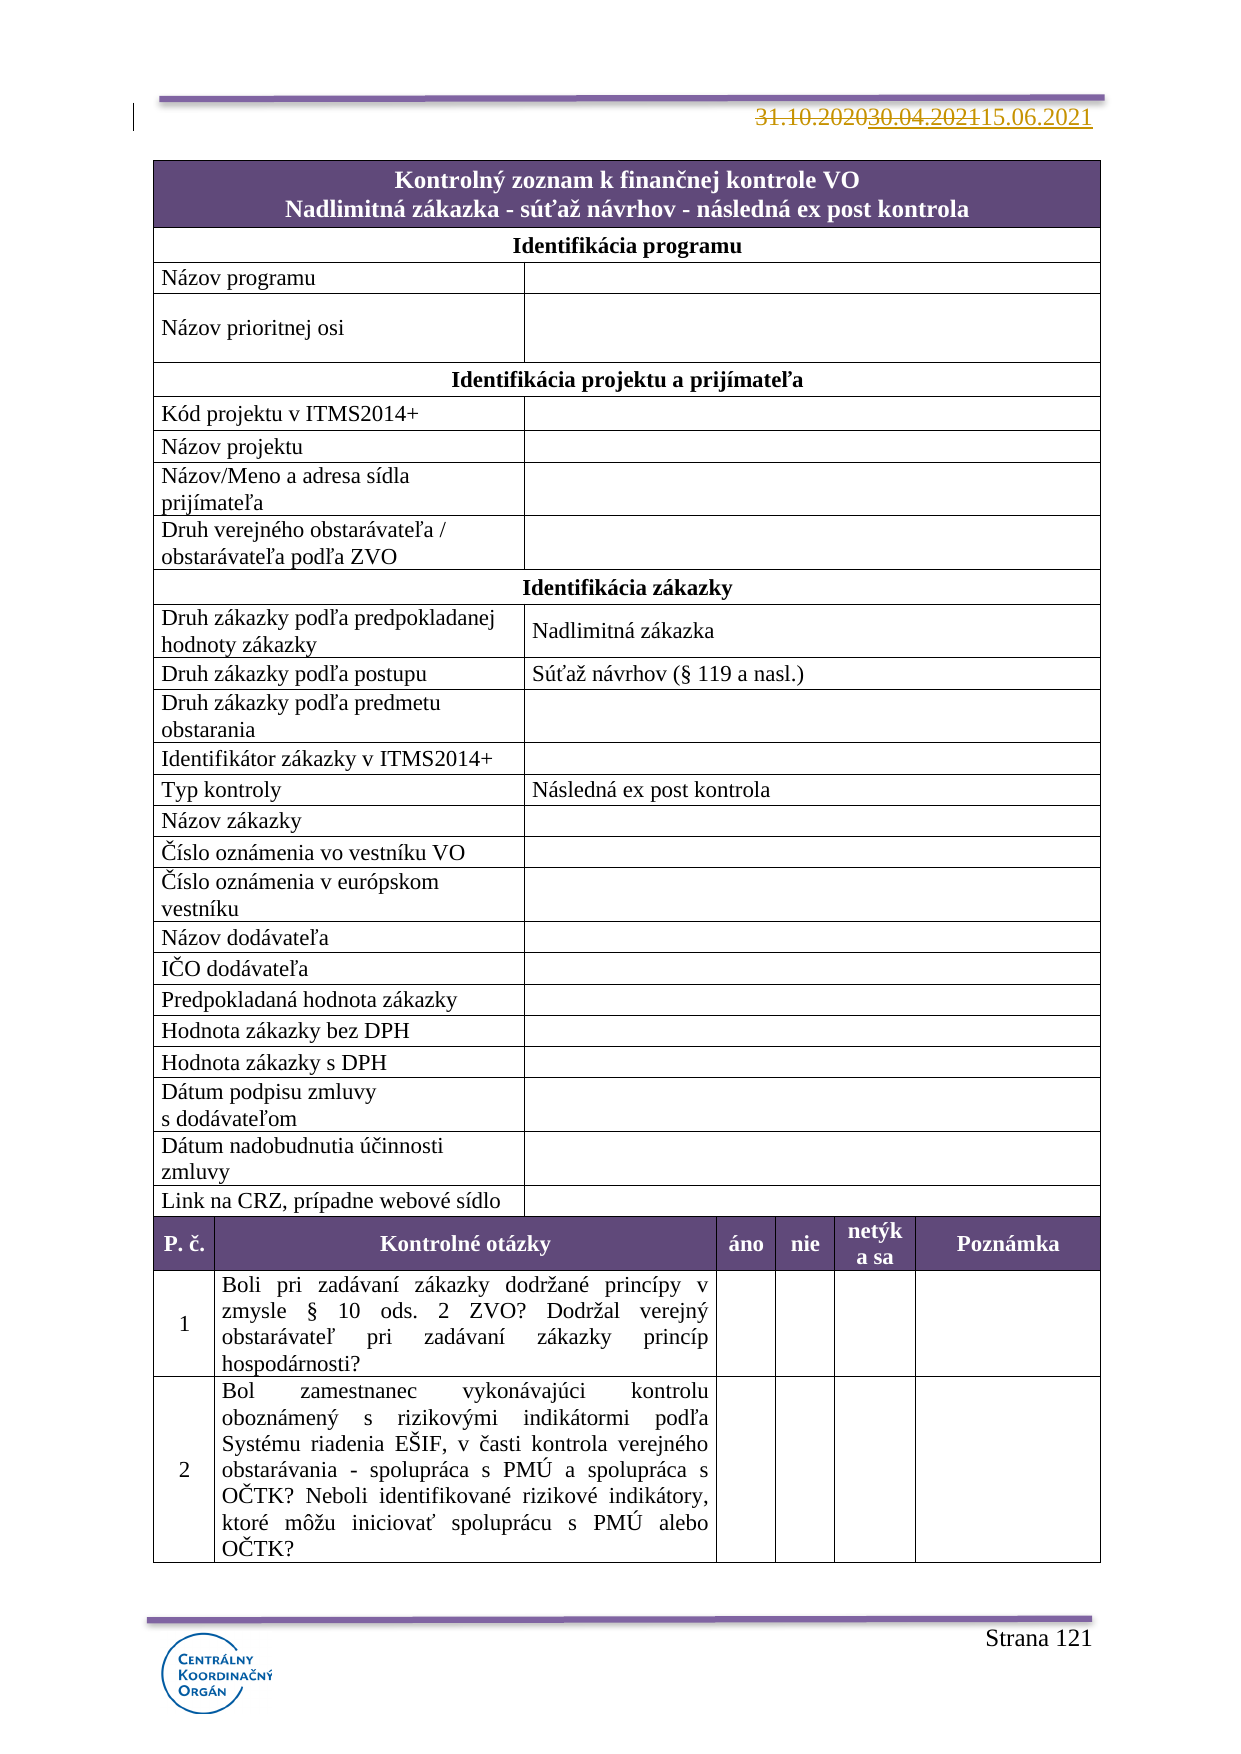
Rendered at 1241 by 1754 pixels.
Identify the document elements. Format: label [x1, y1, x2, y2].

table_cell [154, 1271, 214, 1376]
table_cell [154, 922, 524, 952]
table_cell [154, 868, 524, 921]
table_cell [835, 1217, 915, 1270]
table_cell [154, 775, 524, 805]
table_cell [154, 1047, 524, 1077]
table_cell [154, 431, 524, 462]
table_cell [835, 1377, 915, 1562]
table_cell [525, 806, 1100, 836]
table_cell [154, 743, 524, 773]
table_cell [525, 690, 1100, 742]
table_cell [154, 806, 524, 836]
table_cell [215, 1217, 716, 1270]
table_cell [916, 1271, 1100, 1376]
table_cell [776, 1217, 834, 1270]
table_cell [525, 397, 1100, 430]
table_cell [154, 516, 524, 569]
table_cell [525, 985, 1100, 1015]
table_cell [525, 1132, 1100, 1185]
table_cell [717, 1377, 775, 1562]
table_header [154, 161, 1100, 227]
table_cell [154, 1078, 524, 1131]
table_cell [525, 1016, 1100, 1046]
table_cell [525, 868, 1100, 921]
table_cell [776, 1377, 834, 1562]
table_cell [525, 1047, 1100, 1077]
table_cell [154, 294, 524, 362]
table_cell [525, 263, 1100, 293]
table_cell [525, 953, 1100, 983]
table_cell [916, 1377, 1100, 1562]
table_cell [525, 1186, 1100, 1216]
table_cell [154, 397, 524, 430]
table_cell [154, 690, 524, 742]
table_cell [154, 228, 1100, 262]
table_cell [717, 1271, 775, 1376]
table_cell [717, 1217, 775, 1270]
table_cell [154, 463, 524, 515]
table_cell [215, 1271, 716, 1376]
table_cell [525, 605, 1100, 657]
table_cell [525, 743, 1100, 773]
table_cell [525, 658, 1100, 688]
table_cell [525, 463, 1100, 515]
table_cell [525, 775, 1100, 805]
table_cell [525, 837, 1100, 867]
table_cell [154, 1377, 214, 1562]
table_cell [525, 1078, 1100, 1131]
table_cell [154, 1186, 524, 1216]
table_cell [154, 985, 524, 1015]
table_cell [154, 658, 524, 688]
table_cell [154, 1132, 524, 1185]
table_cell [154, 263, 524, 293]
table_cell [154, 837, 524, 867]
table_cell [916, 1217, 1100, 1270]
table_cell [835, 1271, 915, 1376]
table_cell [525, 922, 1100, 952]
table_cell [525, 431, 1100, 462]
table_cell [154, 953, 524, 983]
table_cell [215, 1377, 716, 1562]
picture [159, 1631, 272, 1713]
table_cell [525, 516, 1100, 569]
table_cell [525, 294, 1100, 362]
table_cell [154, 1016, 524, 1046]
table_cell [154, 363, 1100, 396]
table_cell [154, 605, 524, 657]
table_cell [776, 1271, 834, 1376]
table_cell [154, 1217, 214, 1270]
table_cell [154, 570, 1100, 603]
